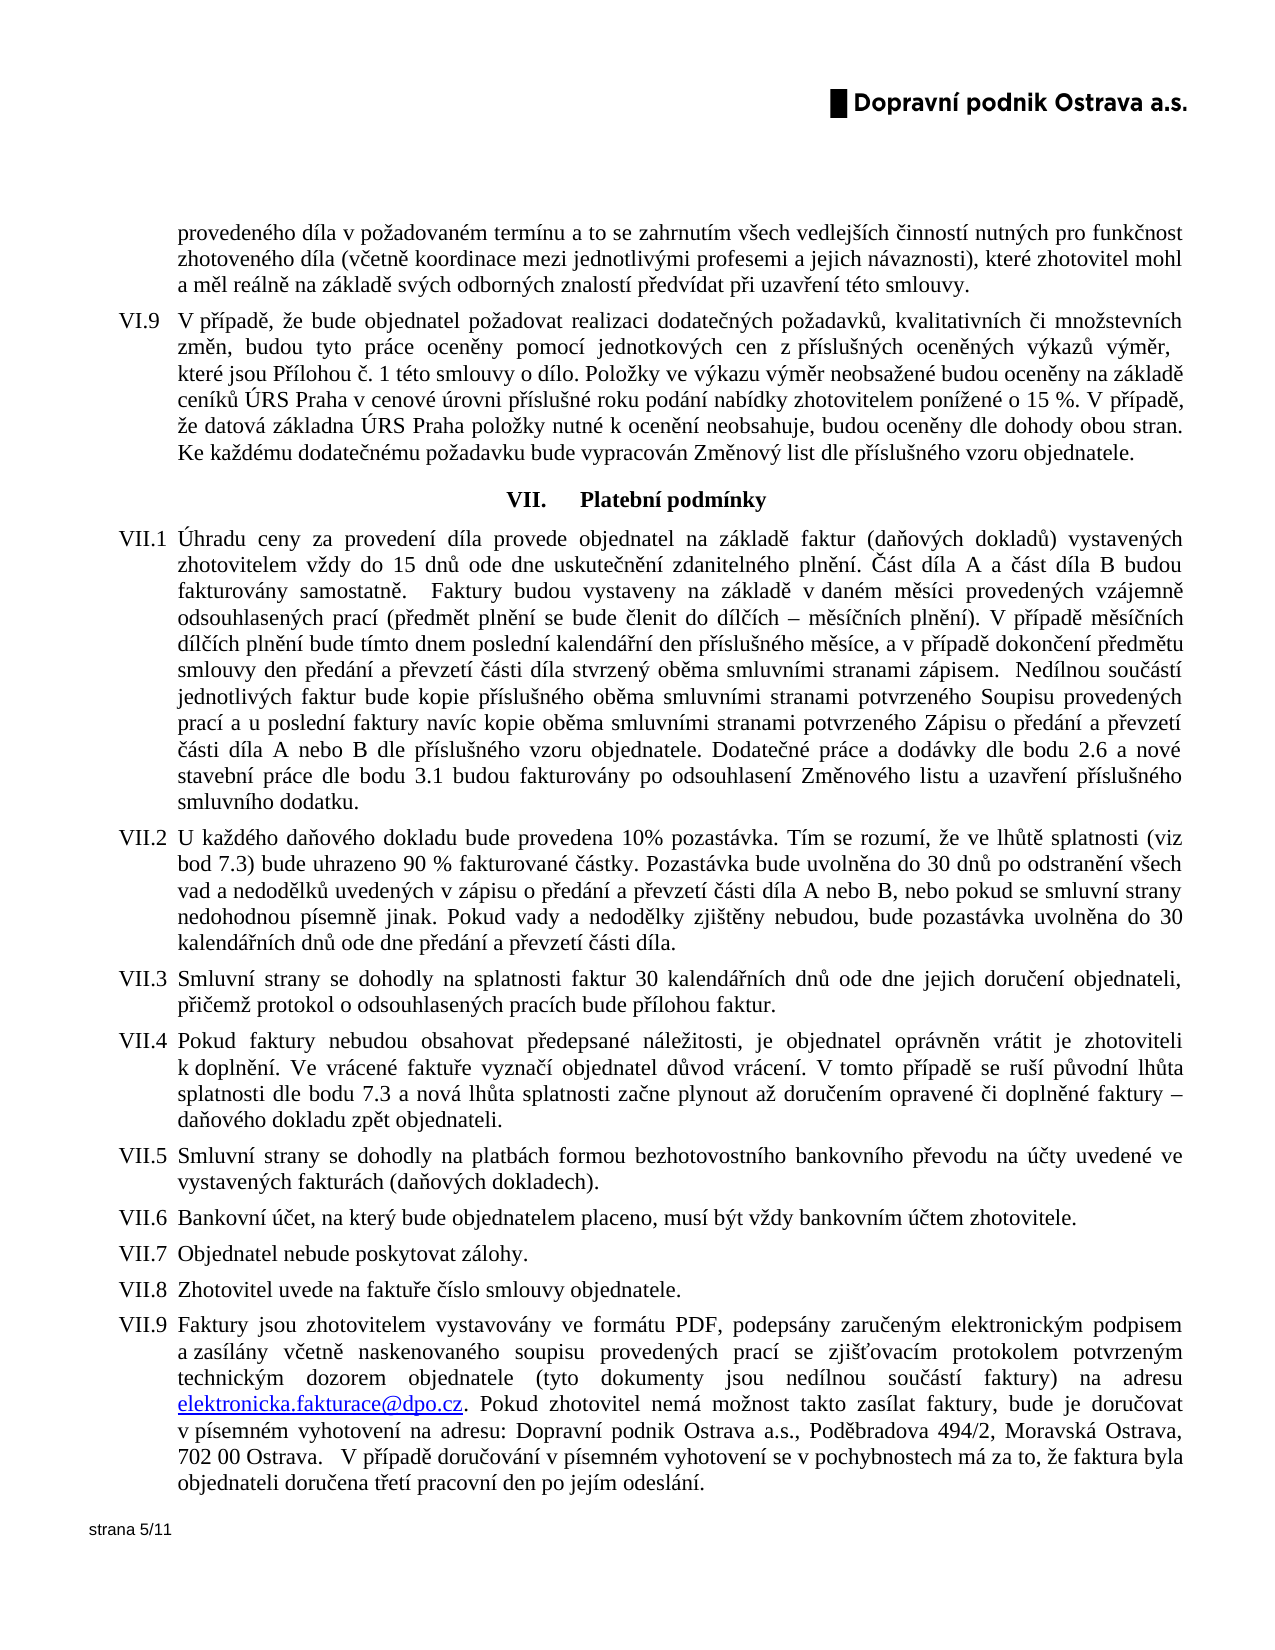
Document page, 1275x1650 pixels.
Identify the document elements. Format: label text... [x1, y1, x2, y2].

list Úhradu ceny za provedení díla provede objednatel na základě faktur (daňových dokladů) vystavených zhotovitelem vždy do 15 dnů ode dne uskutečnění zdanitelného plnění. Část díla A a část díla B budou fakturovány samostatně. Faktury budou vystaveny na základě v daném měsíci provedených vzájemně odsouhlasených prací (předmět plnění se bude členit do dílčích – měsíčních plnění). V případě měsíčních dílčích plnění bude tímto dnem poslední kalendářní den příslušného měsíce, a v případě dokončení předmětu smlouvy den předání a převzetí části díla stvrzený oběma smluvními stranami zápisem. Nedílnou součástí jednotlivých faktur bude kopie příslušného oběma smluvními stranami potvrzeného Soupisu provedených prací a u poslední faktury navíc kopie oběma smluvními stranami potvrzeného Zápisu o předání a převzetí části díla A nebo B dle příslušného vzoru objednatele. Dodatečné práce a dodávky dle bodu 2.6 a nové stavební práce dle bodu 3.1 budou fakturovány po odsouhlasení Změnového listu a uzavření příslušného smluvního dodatku. [118, 525, 1184, 815]
list Faktury jsou zhotovitelem vystavovány ve formátu PDF, podepsány zaručeným elektronickým podpisem a zasílány včetně naskenovaného soupisu provedených prací se zjišťovacím protokolem potvrzeným technickým dozorem objednatele (tyto dokumenty jsou nedílnou součástí faktury) na adresu elektronicka.fakturace@dpo.cz. Pokud zhotovitel nemá možnost takto zasílat faktury, bude je doručovat v písemném vyhotovení na adresu: Dopravní podnik Ostrava a.s., Poděbradova 494/2, Moravská Ostrava, 702 00 Ostrava. V případě doručování v písemném vyhotovení se v pochybnostech má za to, že faktura byla objednateli doručena třetí pracovní den po jejím odeslání. [118, 1311, 1184, 1496]
list Zhotovitel uvede na faktuře číslo smlouvy objednatele. [118, 1276, 1184, 1302]
subtitle Platební podmínky [89, 486, 1184, 512]
list U každého daňového dokladu bude provedena 10% pozastávka. Tím se rozumí, že ve lhůtě splatnosti (viz bod 7.3) bude uhrazeno 90 % fakturované částky. Pozastávka bude uvolněna do 30 dnů po odstranění všech vad a nedodělků uvedených v zápisu o předání a převzetí části díla A nebo B, nebo pokud se smluvní strany nedohodnou písemně jinak. Pokud vady a nedodělky zjištěny nebudou, bude pozastávka uvolněna do 30 kalendářních dnů ode dne předání a převzetí části díla. [118, 824, 1184, 956]
picture [830, 89, 1187, 118]
list Bankovní účet, na který bude objednatelem placeno, musí být vždy bankovním účtem zhotovitele. [118, 1204, 1184, 1231]
list Smluvní strany se dohodly na platbách formou bezhotovostního bankovního převodu na účty uvedené ve vystavených fakturách (daňových dokladech). [118, 1142, 1184, 1195]
list Objednatel nebude poskytovat zálohy. [118, 1240, 1184, 1266]
list Smluvní strany se dohodly na splatnosti faktur 30 kalendářních dnů ode dne jejich doručení objednateli, přičemž protokol o odsouhlasených pracích bude přílohou faktur. [118, 965, 1184, 1018]
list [118, 218, 1184, 298]
list V případě, že bude objednatel požadovat realizaci dodatečných požadavků, kvalitativních či množstevních změn, budou tyto práce oceněny pomocí jednotkových cen z příslušných oceněných výkazů výměr, které jsou Přílohou č. 1 této smlouvy o dílo. Položky ve výkazu výměr neobsažené budou oceněny na základě ceníků ÚRS Praha v cenové úrovni příslušné roku podání nabídky zhotovitelem ponížené o 15 %. V případě, že datová základna ÚRS Praha položky nutné k ocenění neobsahuje, budou oceněny dle dohody obou stran. Ke každému dodatečnému požadavku bude vypracován Změnový list dle příslušného vzoru objednatele. [118, 307, 1184, 465]
list Pokud faktury nebudou obsahovat předepsané náležitosti, je objednatel oprávněn vrátit je zhotoviteli k doplnění. Ve vrácené faktuře vyznačí objednatel důvod vrácení. V tomto případě se ruší původní lhůta splatnosti dle bodu 7.3 a nová lhůta splatnosti začne plynout až doručením opravené či doplněné faktury – daňového dokladu zpět objednateli. [118, 1027, 1184, 1133]
